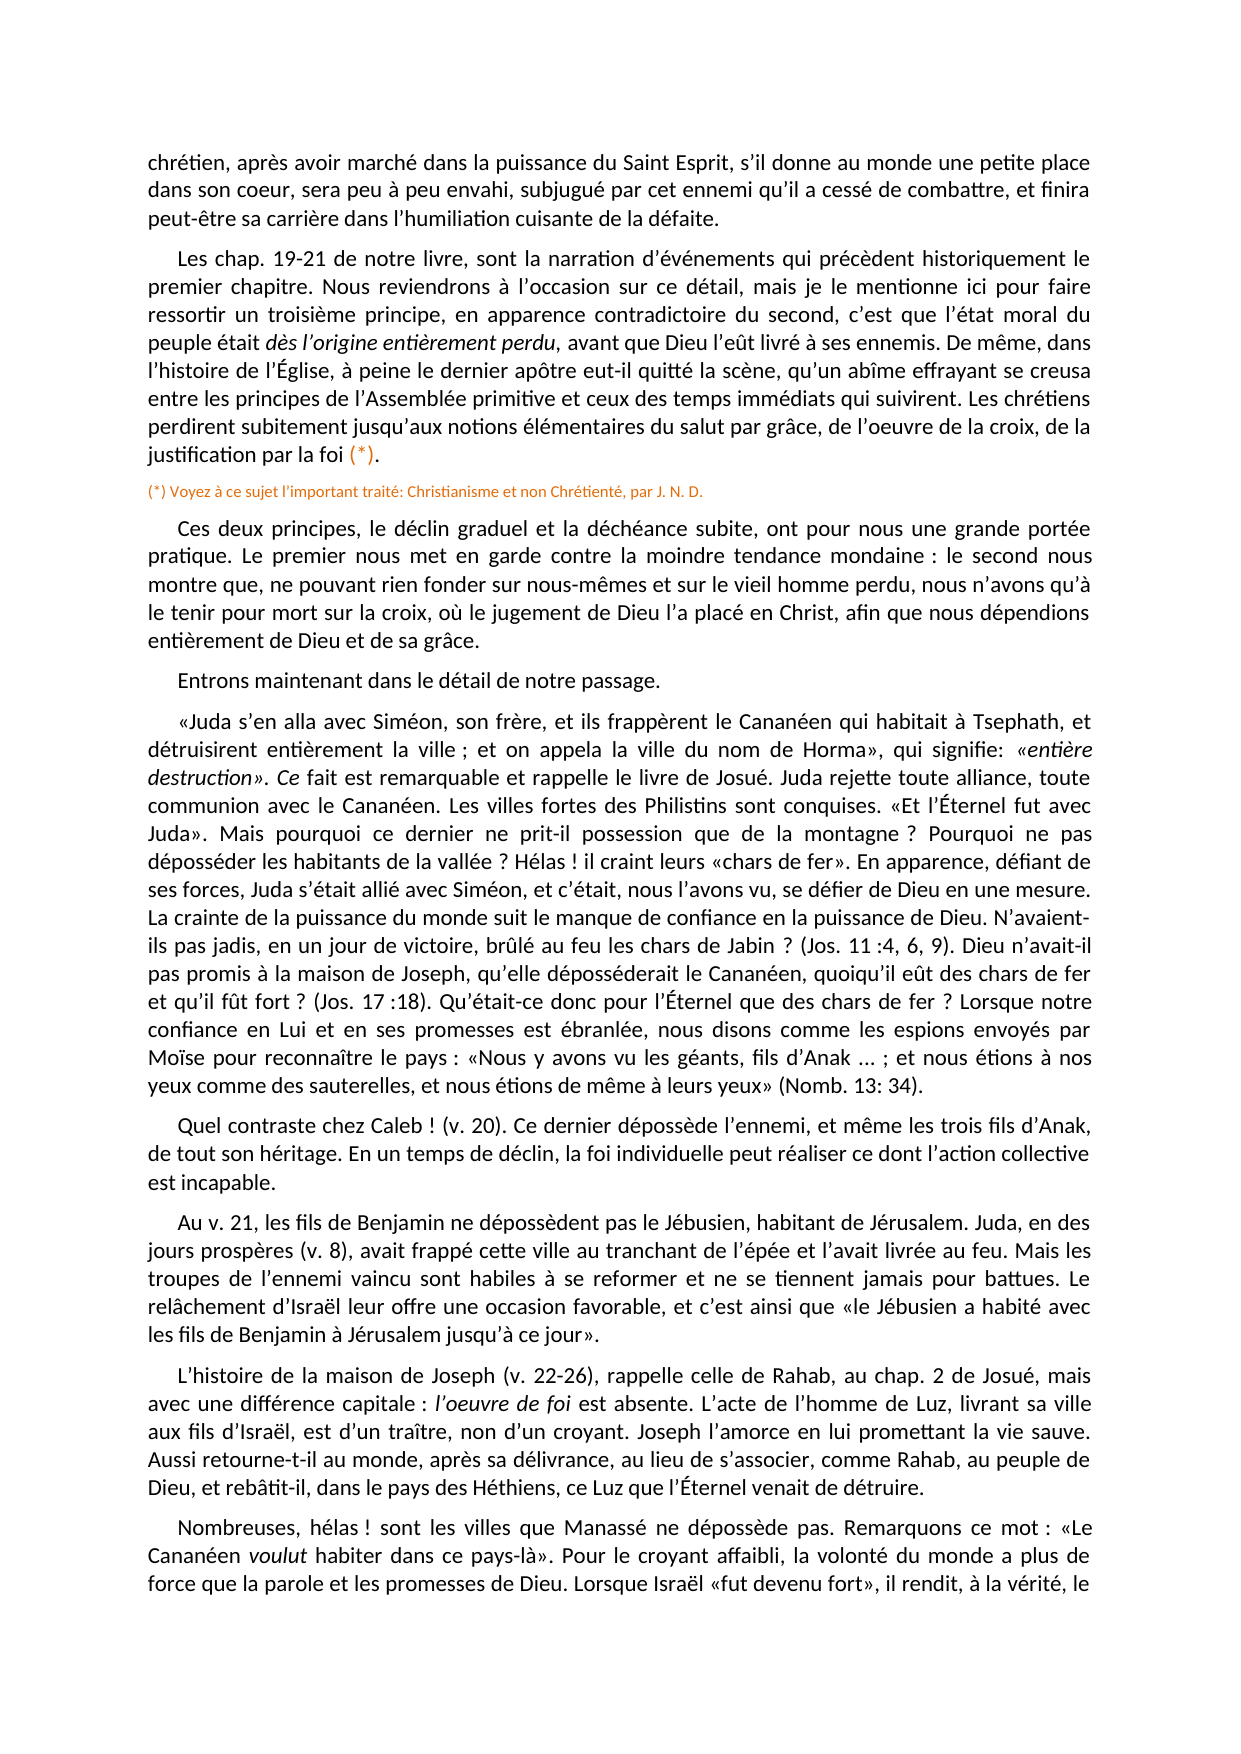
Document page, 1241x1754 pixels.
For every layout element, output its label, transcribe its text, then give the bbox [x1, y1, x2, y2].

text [148, 1513, 1093, 1597]
text Ces deux principes, le déclin graduel et la déchéance subite, ont pour nous une grande portée pratique. Le premier nous met en garde contre la moindre tendance mondaine : le second nous montre que, ne pouvant rien fonder sur nous-mêmes et sur le vieil homme perdu, nous n’avons qu’à le tenir pour mort sur la croix, où le jugement de Dieu l’a placé en Christ, afin que nous dépendions entièrement de Dieu et de sa grâce. [148, 514, 1093, 654]
text Au v. 21, les fils de Benjamin ne dépossèdent pas le Jébusien, habitant de Jérusalem. Juda, en des jours prospères (v. 8), avait frappé cette ville au tranchant de l’épée et l’avait livrée au feu. Mais les troupes de l’ennemi vaincu sont habiles à se reformer et ne se tiennent jamais pour battues. Le relâchement d’Israël leur offre une occasion favorable, et c’est ainsi que «le Jébusien a habité avec les fils de Benjamin à Jérusalem jusqu’à ce jour». [148, 1208, 1093, 1348]
text L’histoire de la maison de Joseph (v. 22-26), rappelle celle de Rahab, au chap. 2 de Josué, mais avec une différence capitale : l’oeuvre de foi est absente. L’acte de l’homme de Luz, livrant sa ville aux fils d’Israël, est d’un traître, non d’un croyant. Joseph l’amorce en lui promettant la vie sauve. Aussi retourne-t-il au monde, après sa délivrance, au lieu de s’associer, comme Rahab, au peuple de Dieu, et rebâtit-il, dans le pays des Héthiens, ce Luz que l’Éternel venait de détruire. [148, 1361, 1093, 1501]
text Entrons maintenant dans le détail de notre passage. [148, 666, 1093, 694]
text Les chap. 19-21 de notre livre, sont la narration d’événements qui précèdent historiquement le premier chapitre. Nous reviendrons à l’occasion sur ce détail, mais je le mentionne ici pour faire ressortir un troisième principe, en apparence contradictoire du second, c’est que l’état moral du peuple était dès l’origine entièrement perdu, avant que Dieu l’eût livré à ses ennemis. De même, dans l’histoire de l’Église, à peine le dernier apôtre eut-il quitté la scène, qu’un abîme effrayant se creusa entre les principes de l’Assemblée primitive et ceux des temps immédiats qui suivirent. Les chrétiens perdirent subitement jusqu’aux notions élémentaires du salut par grâce, de l’oeuvre de la croix, de la justification par la foi (*). [148, 244, 1093, 468]
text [148, 148, 1093, 232]
text «Juda s’en alla avec Siméon, son frère, et ils frappèrent le Cananéen qui habitait à Tsephath, et détruisirent entièrement la ville ; et on appela la ville du nom de Horma», qui signifie: «entière destruction». Ce fait est remarquable et rappelle le livre de Josué. Juda rejette toute alliance, toute communion avec le Cananéen. Les villes fortes des Philistins sont conquises. «Et l’Éternel fut avec Juda». Mais pourquoi ce dernier ne prit-il possession que de la montagne ? Pourquoi ne pas déposséder les habitants de la vallée ? Hélas ! il craint leurs «chars de fer». En apparence, défiant de ses forces, Juda s’était allié avec Siméon, et c’était, nous l’avons vu, se défier de Dieu en une mesure. La crainte de la puissance du monde suit le manque de confiance en la puissance de Dieu. N’avaient-ils pas jadis, en un jour de victoire, brûlé au feu les chars de Jabin ? (Jos. 11 :4, 6, 9). Dieu n’avait-il pas promis à la maison de Joseph, qu’elle déposséderait le Cananéen, quoiqu’il eût des chars de fer et qu’il fût fort ? (Jos. 17 :18). Qu’était-ce donc pour l’Éternel que des chars de fer ? Lorsque notre confiance en Lui et en ses promesses est ébranlée, nous disons comme les espions envoyés par Moïse pour reconnaître le pays : «Nous y avons vu les géants, fils d’Anak ... ; et nous étions à nos yeux comme des sauterelles, et nous étions de même à leurs yeux» (Nomb. 13: 34). [148, 707, 1093, 1099]
text Quel contraste chez Caleb ! (v. 20). Ce dernier dépossède l’ennemi, et même les trois fils d’Anak, de tout son héritage. En un temps de déclin, la foi individuelle peut réaliser ce dont l’action collective est incapable. [148, 1112, 1093, 1196]
text (*) Voyez à ce sujet l’important traité: Christianisme et non Chrétienté, par J. N. D. [148, 481, 1093, 501]
